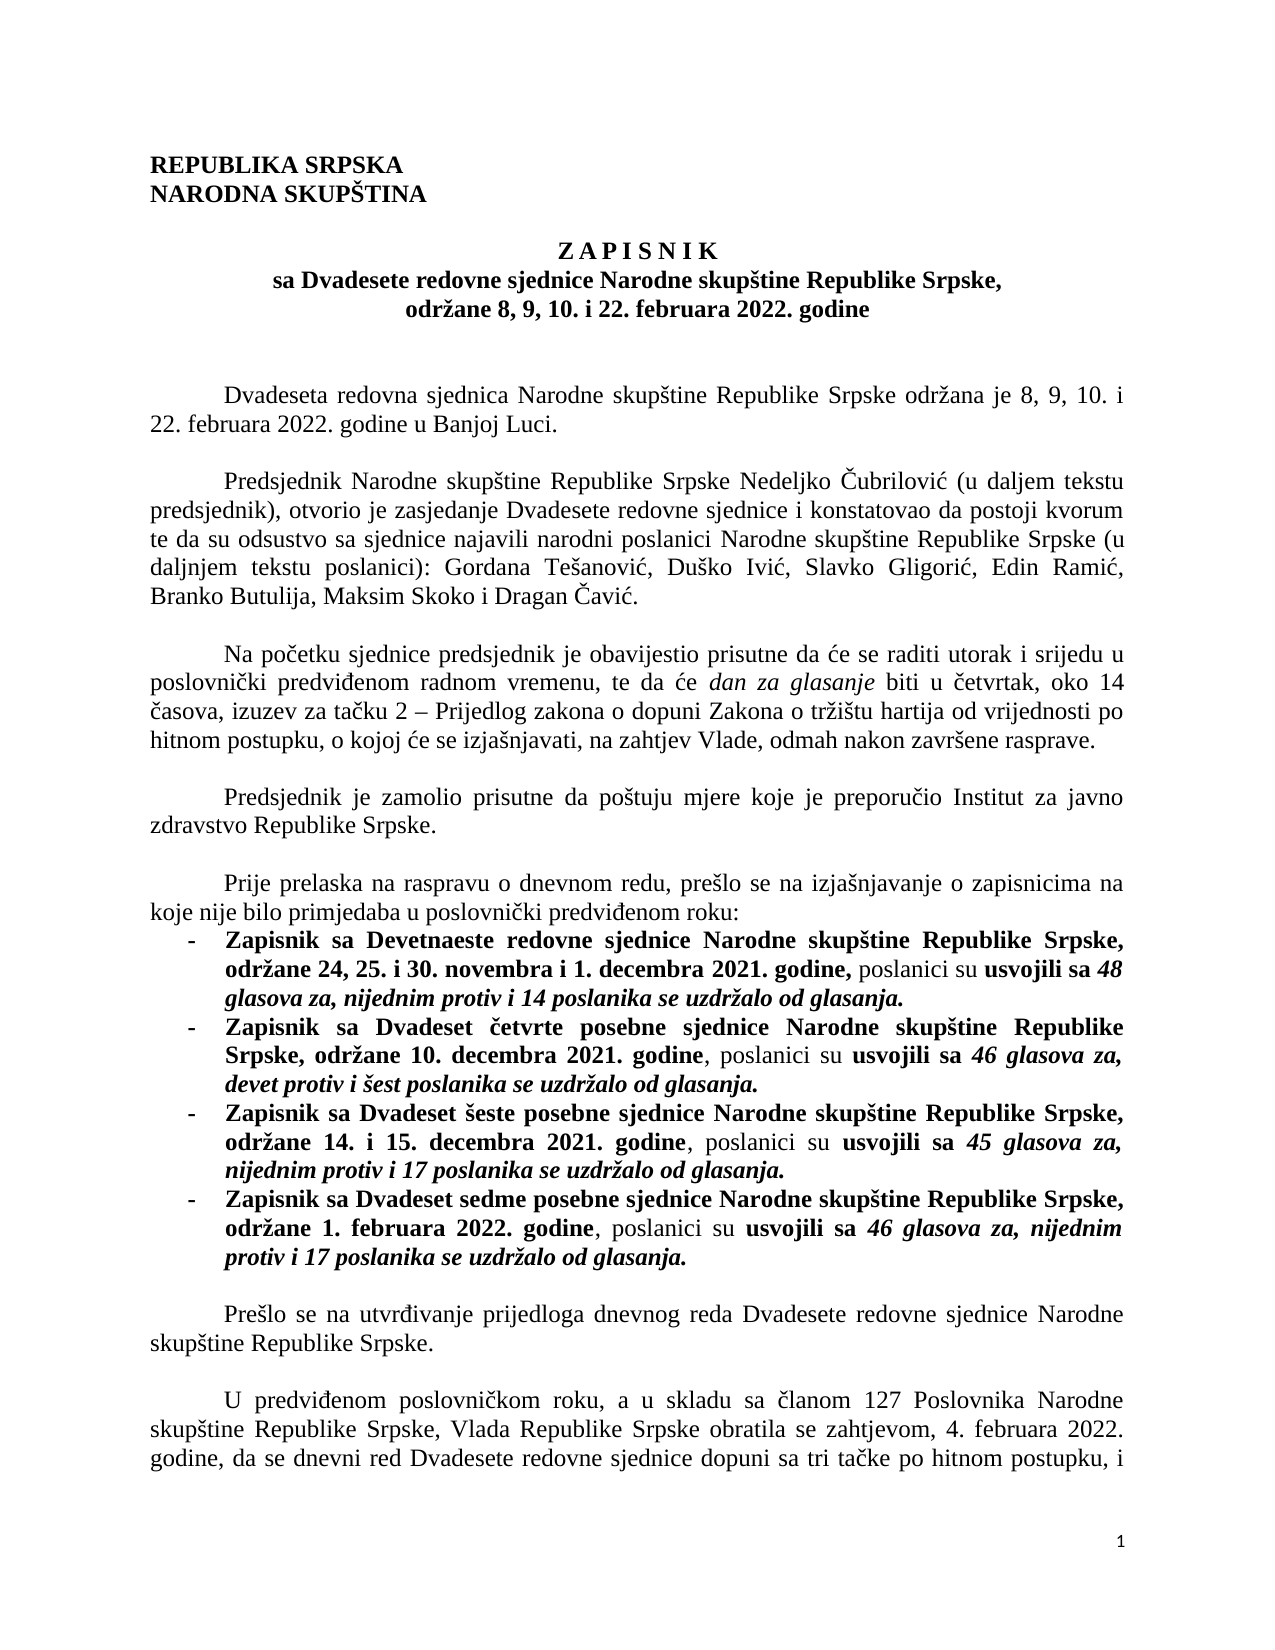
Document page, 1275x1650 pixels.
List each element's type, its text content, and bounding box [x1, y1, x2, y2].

text sa Dvadesete redovne sjednice Narodne skupštine Republike Srpske, [150, 265, 1125, 294]
text održane 8, 9, 10. i 22. februara 2022. godine [150, 294, 1125, 322]
text Predsjednik je zamolio prisutne da poštuju mjere koje je preporučio Institut za javno zdravstvo Republike Srpske. [150, 782, 1125, 839]
text Prešlo se na utvrđivanje prijedloga dnevnog reda Dvadesete redovne sjednice Narodne skupštine Republike Srpske. [150, 1299, 1125, 1357]
list Zapisnik sa Dvadeset sedme posebne sjednice Narodne skupštine Republike Srpske, održane 1. februara 2022. godine, poslanici su usvojili sa 46 glasova za, nijednim protiv i 17 poslanika se uzdržalo od glasanja. [187, 1184, 1125, 1271]
text NARODNA SKUPŠTINA [150, 179, 1125, 207]
text Predsjednik Narodne skupštine Republike Srpske Nedeljko Čubrilović (u daljem tekstu predsjednik), otvorio je zasjedanje Dvadesete redovne sjednice i konstatovao da postoji kvorum te da su odsustvo sa sjednice najavili narodni poslanici Narodne skupštine Republike Srpske (u daljnjem tekstu poslanici): Gordana Tešanović, Duško Ivić, Slavko Gligorić, Edin Ramić, Branko Butulija, Maksim Skoko i Dragan Čavić. [150, 466, 1125, 610]
text Z A P I S N I K [150, 236, 1125, 265]
text Prije prelaska na raspravu o dnevnom redu, prešlo se na izjašnjavanje o zapisnicima na koje nije bilo primjedaba u poslovnički predviđenom roku: [150, 868, 1125, 926]
list Zapisnik sa Devetnaeste redovne sjednice Narodne skupštine Republike Srpske, održane 24, 25. i 30. novembra i 1. decembra 2021. godine, poslanici su usvojili sa 48 glasova za, nijednim protiv i 14 poslanika se uzdržalo od glasanja. [187, 926, 1125, 1012]
list Zapisnik sa Dvadeset četvrte posebne sjednice Narodne skupštine Republike Srpske, održane 10. decembra 2021. godine, poslanici su usvojili sa 46 glasova za, devet protiv i šest poslanika se uzdržalo od glasanja. [187, 1012, 1125, 1098]
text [150, 1386, 1125, 1472]
list Zapisnik sa Dvadeset šeste posebne sjednice Narodne skupštine Republike Srpske, održane 14. i 15. decembra 2021. godine, poslanici su usvojili sa 45 glasova za, nijednim protiv i 17 poslanika se uzdržalo od glasanja. [187, 1098, 1125, 1184]
text REPUBLIKA SRPSKA [150, 150, 1125, 179]
text Na početku sjednice predsjednik je obavijestio prisutne da će se raditi utorak i srijedu u poslovnički predviđenom radnom vremenu, te da će dan za glasanje biti u četvrtak, oko 14 časova, izuzev za tačku 2 – Prijedlog zakona o dopuni Zakona o tržištu hartija od vrijednosti po hitnom postupku, o kojoj će se izjašnjavati, na zahtjev Vlade, odmah nakon završene rasprave. [150, 639, 1125, 754]
text Dvadeseta redovna sjednica Narodne skupštine Republike Srpske održana je 8, 9, 10. i 22. februara 2022. godine u Banjoj Luci. [150, 380, 1125, 437]
